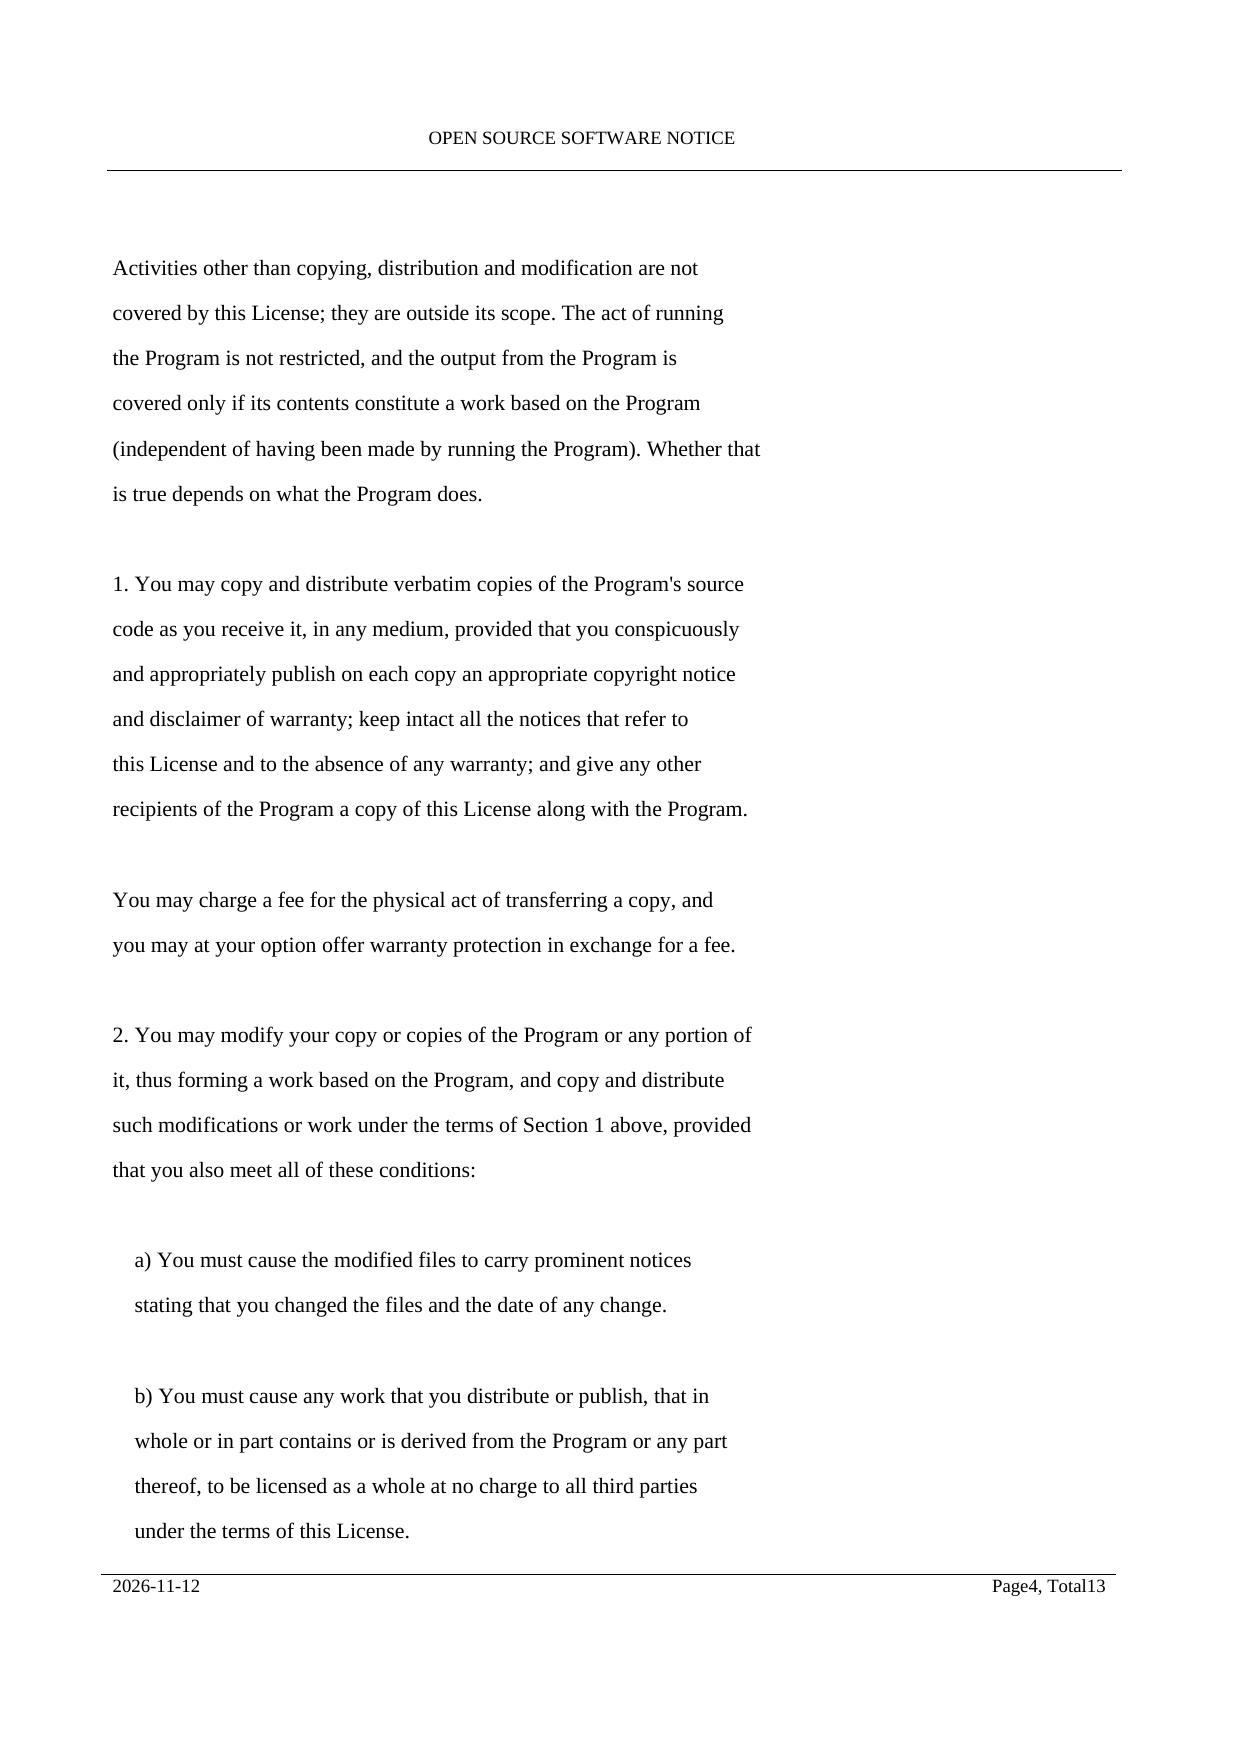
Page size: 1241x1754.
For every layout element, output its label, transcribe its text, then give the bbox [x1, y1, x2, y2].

text thereof, to be licensed as a whole at no charge to all third parties [112, 1469, 1128, 1502]
text the Program is not restricted, and the output from the Program is [112, 342, 1128, 374]
text b) You must cause any work that you distribute or publish, that in [112, 1379, 1128, 1412]
text whole or in part contains or is derived from the Program or any part [112, 1424, 1128, 1457]
text this License and to the absence of any warranty; and give any other [112, 748, 1128, 780]
text and appropriately publish on each copy an appropriate copyright notice [112, 657, 1128, 690]
text that you also meet all of these conditions: [112, 1153, 1128, 1186]
text stating that you changed the files and the date of any change. [112, 1289, 1128, 1321]
text under the terms of this License. [112, 1514, 1128, 1547]
text covered by this License; they are outside its scope. The act of running [112, 297, 1128, 329]
text Activities other than copying, distribution and modification are not [112, 251, 1128, 284]
text covered only if its contents constitute a work based on the Program [112, 387, 1128, 419]
text code as you receive it, in any medium, provided that you conspicuously [112, 612, 1128, 645]
text a) You must cause the modified files to carry prominent notices [112, 1244, 1128, 1276]
text and disclaimer of warranty; keep intact all the notices that refer to [112, 702, 1128, 735]
text you may at your option offer warranty protection in exchange for a fee. [112, 928, 1128, 961]
text recipients of the Program a copy of this License along with the Program. [112, 793, 1128, 825]
text 1. You may copy and distribute verbatim copies of the Program's source [112, 567, 1128, 600]
text 2. You may modify your copy or copies of the Program or any portion of [112, 1018, 1128, 1051]
text such modifications or work under the terms of Section 1 above, provided [112, 1108, 1128, 1141]
text it, thus forming a work based on the Program, and copy and distribute [112, 1063, 1128, 1096]
text is true depends on what the Program does. [112, 477, 1128, 509]
text You may charge a fee for the physical act of transferring a copy, and [112, 883, 1128, 915]
text (independent of having been made by running the Program). Whether that [112, 432, 1128, 464]
